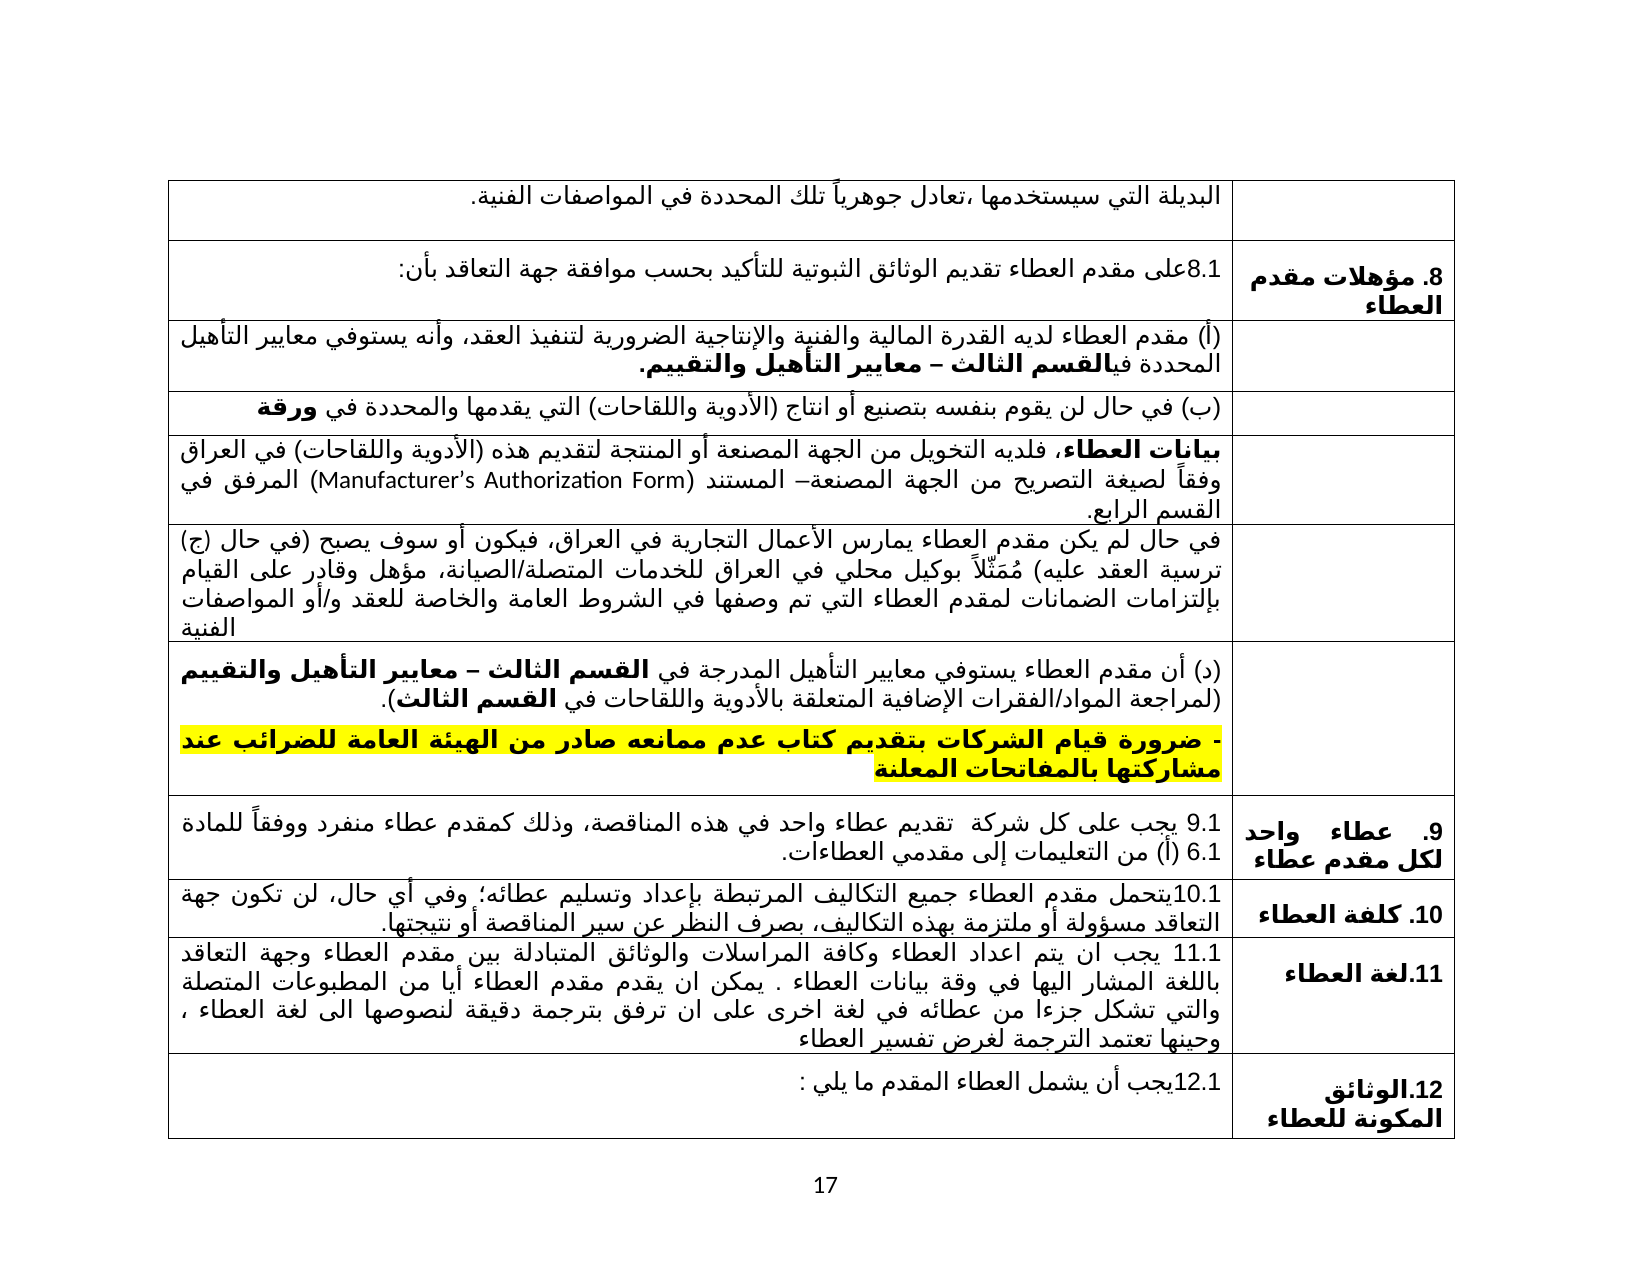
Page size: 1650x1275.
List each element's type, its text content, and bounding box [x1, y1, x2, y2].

table_cell 10.1يتحمل مقدم العطاء جميع التكاليف المرتبطة بإعداد وتسليم عطائه؛ وفي أي حال، لن تكون جهة التعاقد مسؤولة أو ملتزمة بهذه التكاليف، بصرف النظر عن سير المناقصة أو نتيجتها. [169, 880, 1232, 937]
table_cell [1233, 1054, 1454, 1138]
table_cell [1233, 392, 1454, 434]
table_cell [1233, 642, 1454, 795]
table_cell [1233, 321, 1454, 391]
table_cell بيانات العطاء، فلديه التخويل من الجهة المصنعة أو المنتجة لتقديم هذه (الأدوية واللقاحات) في العراق وفقاً لصيغة التصريح من الجهة المصنعة– المستند (Manufacturer’s Authorization Form) المرفق في القسم الرابع. [169, 436, 1232, 523]
table_cell (ج) في حال لم يكن مقدم العطاء يمارس الأعمال التجارية في العراق، فيكون أو سوف يصبح (في حال ترسية العقد عليه) مُمَثّلاً بوكيل محلي في العراق للخدمات المتصلة/الصيانة، مؤهل وقادر على القيام بإلتزامات الضمانات لمقدم العطاء التي تم وصفها في الشروط العامة والخاصة للعقد و/أو المواصفات الفنية [169, 525, 1232, 641]
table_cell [169, 1054, 1232, 1138]
table_cell [1233, 436, 1454, 523]
table_cell (د) أن مقدم العطاء يستوفي معايير التأهيل المدرجة في القسم الثالث – معايير التأهيل والتقييم (لمراجعة المواد/الفقرات الإضافية المتعلقة بالأدوية واللقاحات في القسم الثالث). - ضرورة قيام الشركات بتقديم كتاب عدم ممانعه صادر من الهيئة العامة للضرائب عند مشاركتها بالمفاتحات المعلنة [169, 642, 1232, 795]
table_cell 8. مؤهلات مقدم العطاء [1233, 241, 1454, 320]
table_cell 9. عطاء واحد لكل مقدم عطاء [1233, 796, 1454, 878]
table_cell [1233, 525, 1454, 641]
table_cell 11.لغة العطاء [1233, 938, 1454, 1053]
table_cell (ب) في حال لن يقوم بنفسه بتصنيع أو انتاج (الأدوية واللقاحات) التي يقدمها والمحددة في ورقة [169, 392, 1232, 434]
table_cell [1233, 181, 1454, 240]
table_cell 9.1 يجب على كل شركة تقديم عطاء واحد في هذه المناقصة، وذلك كمقدم عطاء منفرد ووفقاً للمادة 6.1 (أ) من التعليمات إلى مقدمي العطاءات. [169, 796, 1232, 878]
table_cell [169, 181, 1232, 240]
table_cell 11.1 يجب ان يتم اعداد العطاء وكافة المراسلات والوثائق المتبادلة بين مقدم العطاء وجهة التعاقد باللغة المشار اليها في وقة بيانات العطاء . يمكن ان يقدم مقدم العطاء أيا من المطبوعات المتصلة والتي تشكل جزءا من عطائه في لغة اخرى على ان ترفق بترجمة دقيقة لنصوصها الى لغة العطاء ، وحينها تعتمد الترجمة لغرض تفسير العطاء [169, 938, 1232, 1053]
table_cell 8.1على مقدم العطاء تقديم الوثائق الثبوتية للتأكيد بحسب موافقة جهة التعاقد بأن: [169, 241, 1232, 320]
table_cell 10. كلفة العطاء [1233, 880, 1454, 937]
table_cell (أ) مقدم العطاء لديه القدرة المالية والفنية والإنتاجية الضرورية لتنفيذ العقد، وأنه يستوفي معايير التأهيل المحددة فيالقسم الثالث – معايير التأهيل والتقييم. [169, 321, 1232, 391]
